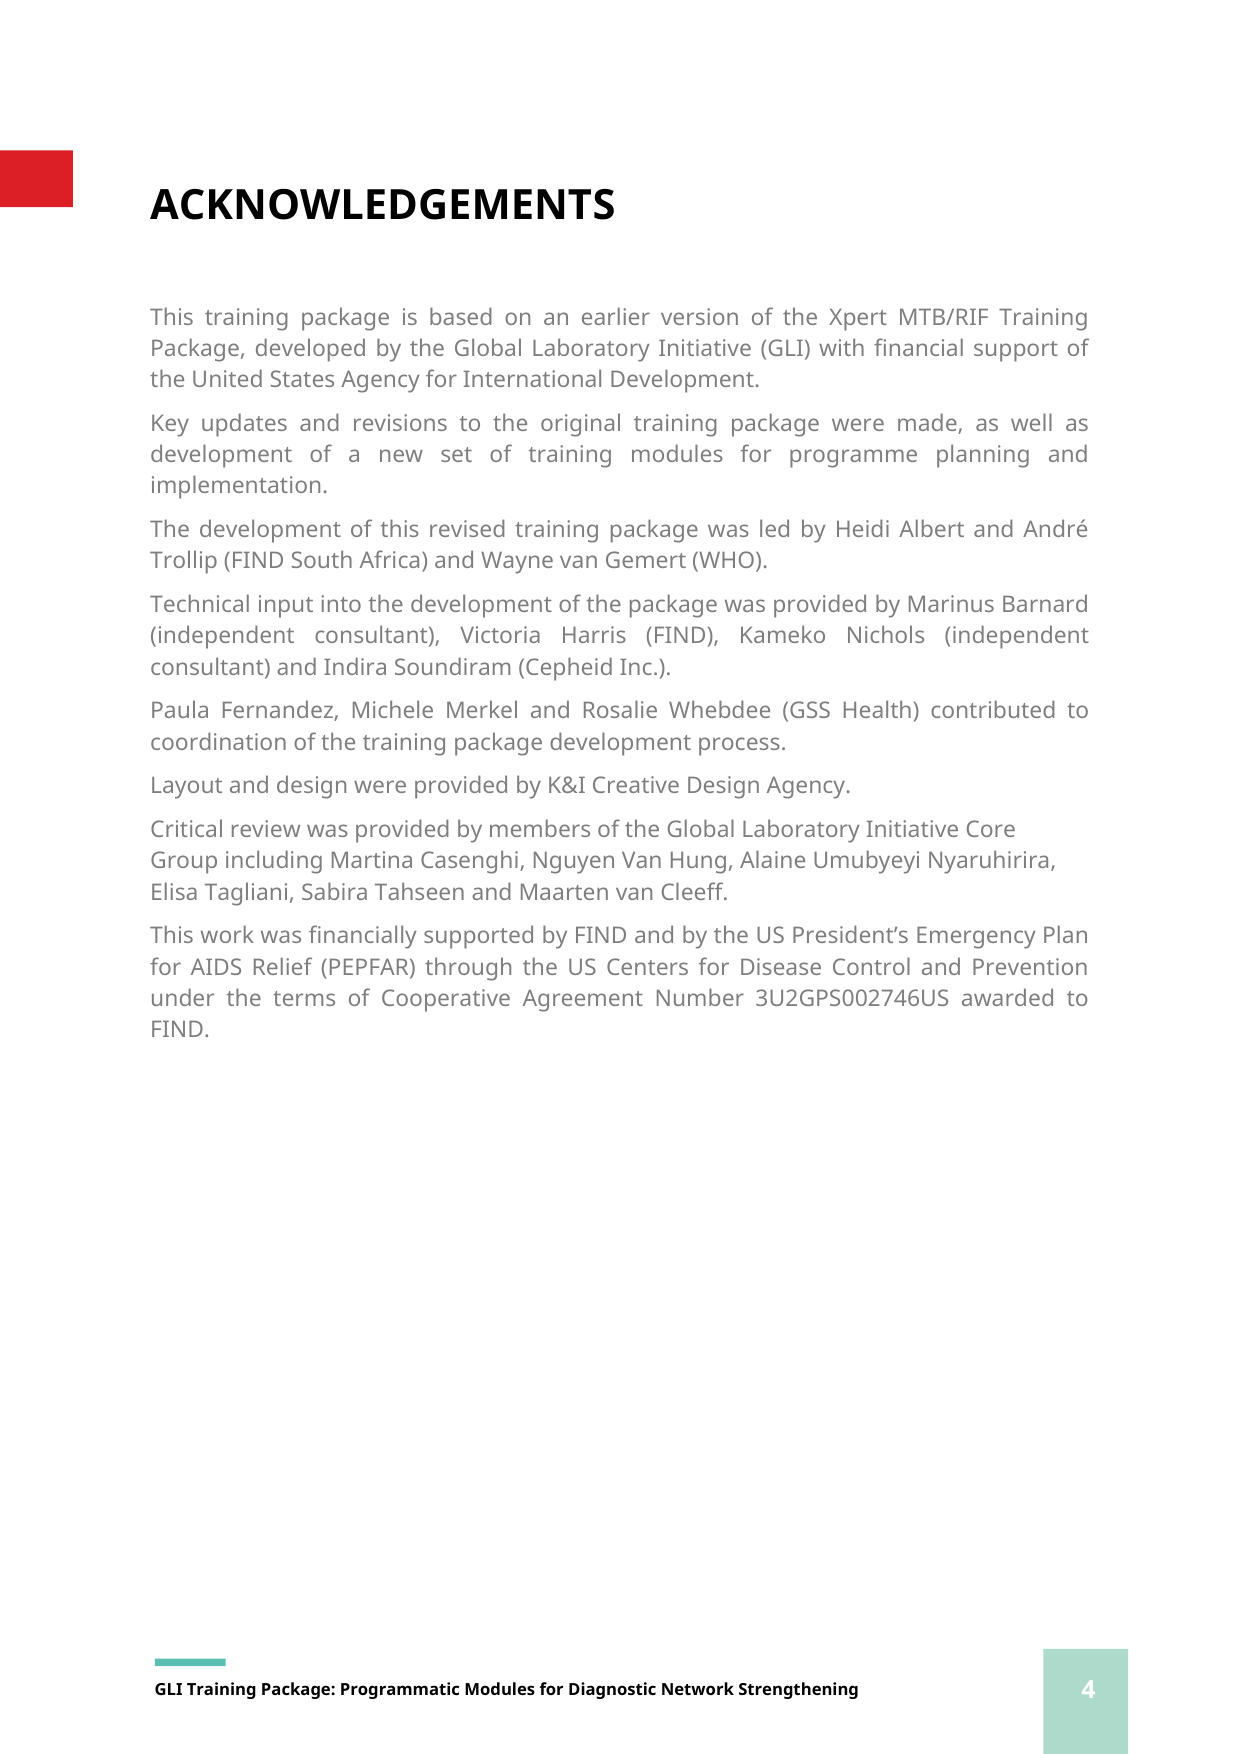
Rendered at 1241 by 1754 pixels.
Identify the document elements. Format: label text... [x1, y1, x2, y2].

text This work was financially supported by FIND and by the US President’s Emergency Plan for AIDS Relief (PEPFAR) through the US Centers for Disease Control and Prevention under the terms of Cooperative Agreement Number 3U2GPS002746US awarded to FIND. [150, 919, 1090, 1044]
text Technical input into the development of the package was provided by Marinus Barnard (independent consultant), Victoria Harris (FIND), Kameko Nichols (independent consultant) and Indira Soundiram (Cepheid Inc.). [150, 588, 1090, 682]
text This training package is based on an earlier version of the Xpert MTB/RIF Training Package, developed by the Global Laboratory Initiative (GLI) with financial support of the United States Agency for International Development. [150, 301, 1090, 394]
text ACKNOWLEDGEMENTS [150, 175, 1090, 232]
text Layout and design were provided by K&I Creative Design Agency. [150, 769, 1090, 801]
text Key updates and revisions to the original training package were made, as well as development of a new set of training modules for programme planning and implementation. [150, 407, 1090, 501]
text Critical review was provided by members of the Global Laboratory Initiative Core Group including Martina Casenghi, Nguyen Van Hung, Alaine Umubyeyi Nyaruhirira, Elisa Tagliani, Sabira Tahseen and Maarten van Cleeff. [150, 813, 1090, 907]
text Paula Fernandez, Michele Merkel and Rosalie Whebdee (GSS Health) contributed to coordination of the training package development process. [150, 694, 1090, 757]
text The development of this revised training package was led by Heidi Albert and André Trollip (FIND South Africa) and Wayne van Gemert (WHO). [150, 513, 1090, 576]
